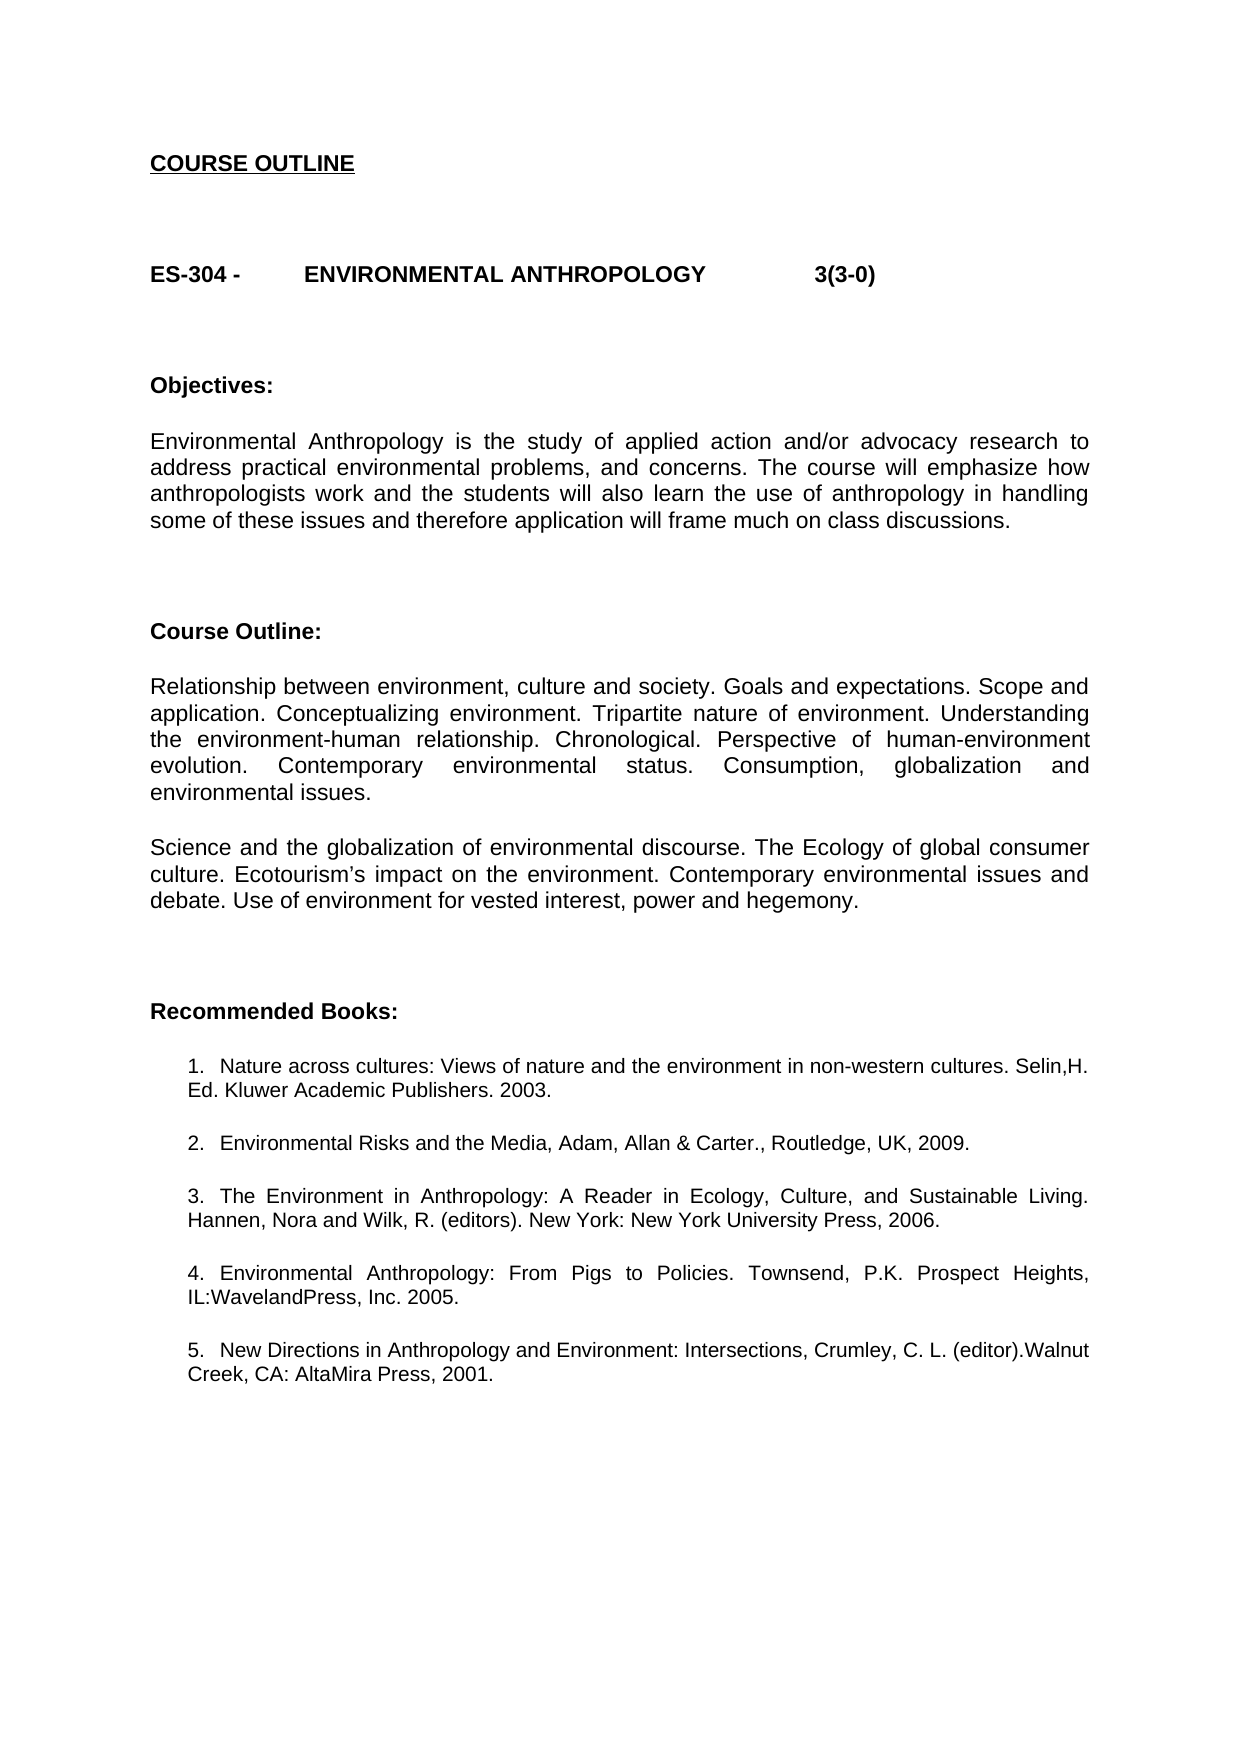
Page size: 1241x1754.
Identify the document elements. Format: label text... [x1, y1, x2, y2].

list 3. The Environment in Anthropology: A Reader in Ecology, Culture, and Sustainable Living. Hannen, Nora and Wilk, R. (editors). New York: New York University Press, 2006. [187, 1184, 1090, 1232]
text Recommended Books: [150, 998, 1090, 1024]
list 4. Environmental Anthropology: From Pigs to Policies. Townsend, P.K. Prospect Heights, IL:WavelandPress, Inc. 2005. [187, 1261, 1090, 1309]
list 1. Nature across cultures: Views of nature and the environment in non-western cultures. Selin,H. Ed. Kluwer Academic Publishers. 2003. [187, 1053, 1090, 1101]
text Course Outline: [150, 618, 1090, 644]
text ES-304 - ENVIRONMENTAL ANTHROPOLOGY 3(3-0) [150, 261, 1090, 287]
text Objectives: [150, 372, 1090, 398]
text Science and the globalization of environmental discourse. The Ecology of global consumer culture. Ecotourism’s impact on the environment. Contemporary environmental issues and debate. Use of environment for vested interest, power and hegemony. [150, 834, 1090, 913]
text Relationship between environment, culture and society. Goals and expectations. Scope and application. Conceptualizing environment. Tripartite nature of environment. Understanding the environment-human relationship. Chronological. Perspective of human-environment evolution. Contemporary environmental status. Consumption, globalization and environmental issues. [150, 673, 1090, 805]
list 2. Environmental Risks and the Media, Adam, Allan & Carter., Routledge, UK, 2009. [187, 1131, 1090, 1154]
list 5. New Directions in Anthropology and Environment: Intersections, Crumley, C. L. (editor).Walnut Creek, CA: AltaMira Press, 2001. [187, 1338, 1090, 1386]
text Environmental Anthropology is the study of applied action and/or advocacy research to address practical environmental problems, and concerns. The course will emphasize how anthropologists work and the students will also learn the use of anthropology in handling some of these issues and therefore application will frame much on class discussions. [150, 428, 1090, 533]
text COURSE OUTLINE [150, 150, 1090, 176]
